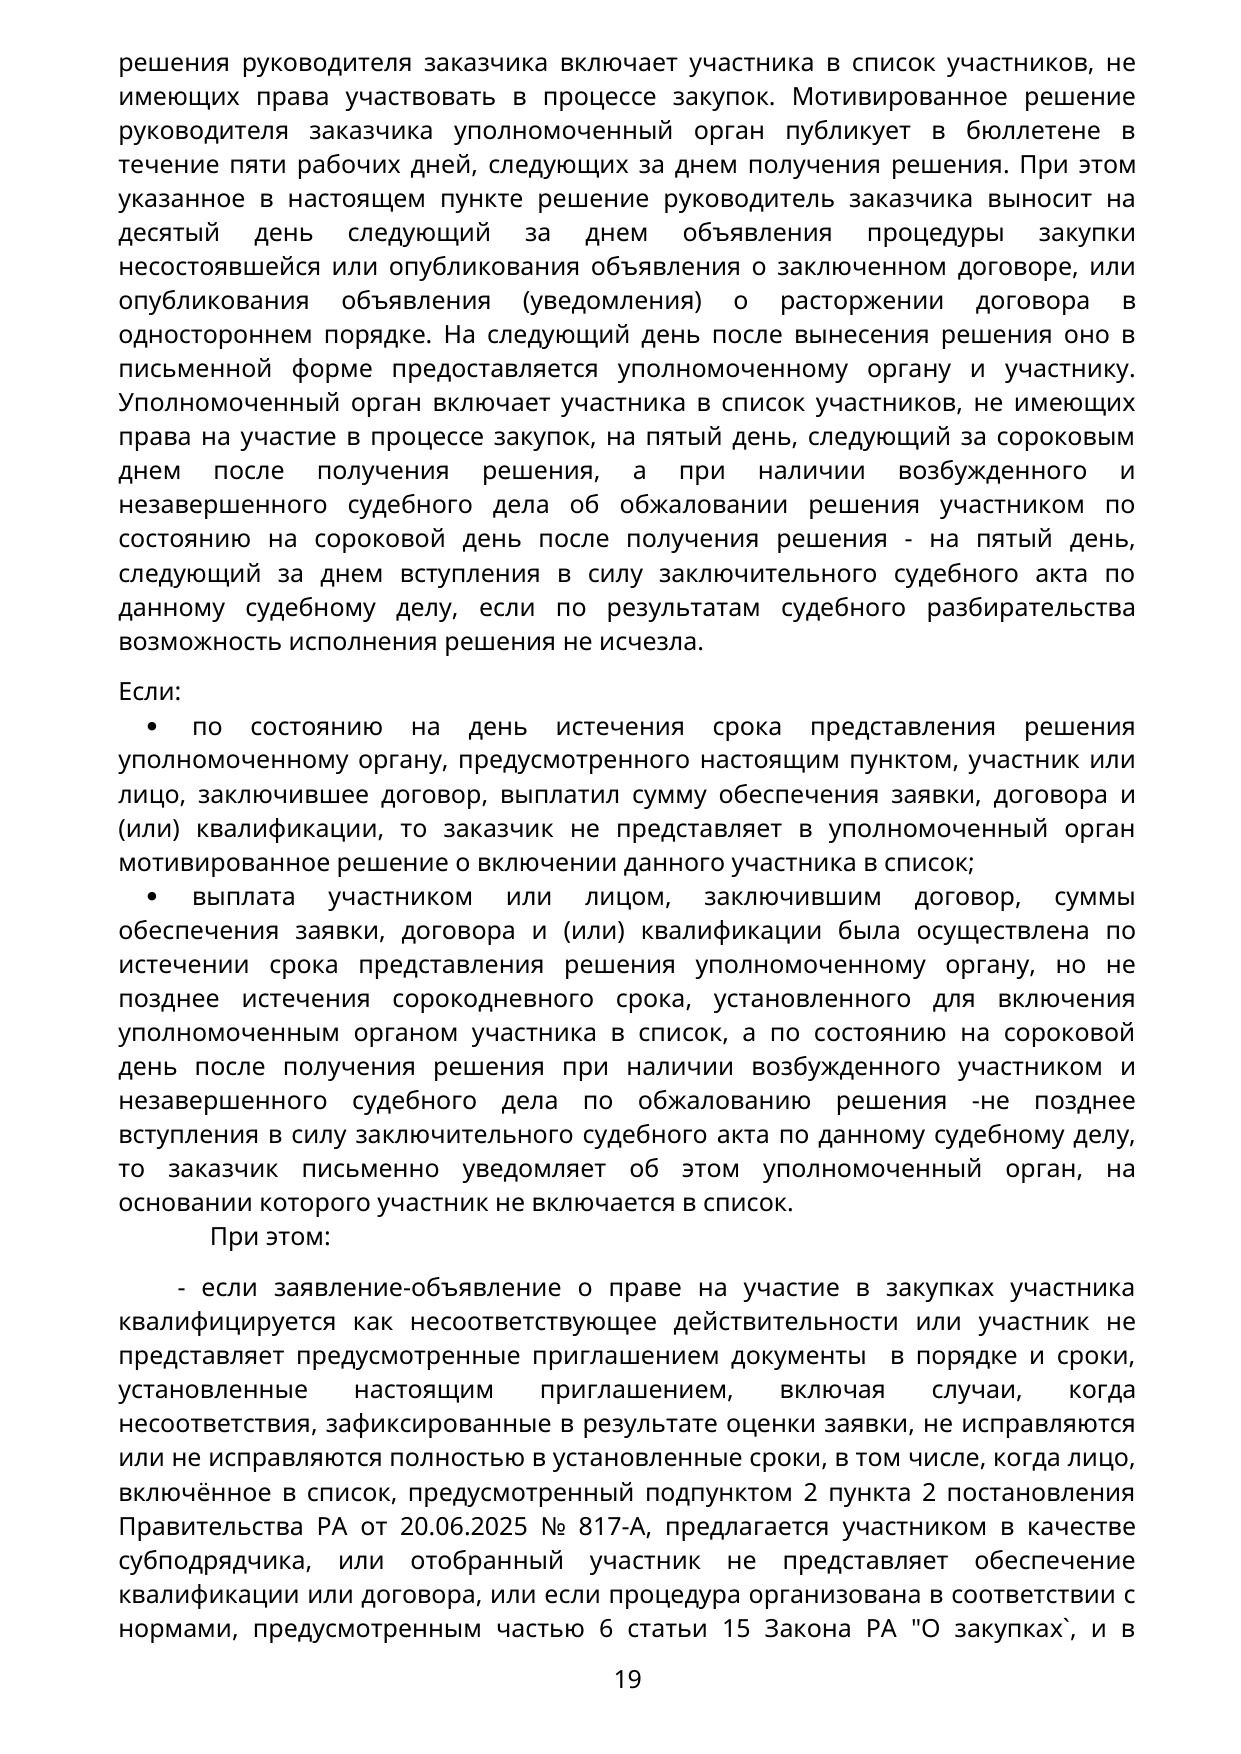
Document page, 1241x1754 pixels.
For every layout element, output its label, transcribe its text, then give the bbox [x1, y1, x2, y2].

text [118, 44, 1137, 657]
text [118, 1270, 1137, 1644]
text При этом: [118, 1219, 1137, 1253]
text Если: [118, 674, 1137, 708]
list по состоянию на день истечения срока представления решения уполномоченному органу, предусмотренного настоящим пунктом, участник или лицо, заключившее договор, выплатил сумму обеспечения заявки, договора и (или) квалификации, то заказчик не представляет в уполномоченный орган мотивированное решение о включении данного участника в список; [118, 708, 1137, 878]
list выплата участником или лицом, заключившим договор, суммы обеспечения заявки, договора и (или) квалификации была осуществлена по истечении срока представления решения уполномоченному органу, но не позднее истечения сорокодневного срока, установленного для включения уполномоченным органом участника в список, а по состоянию на сороковой день после получения решения при наличии возбужденного участником и незавершенного судебного дела по обжалованию решения -не позднее вступления в силу заключительного судебного акта по данному судебному делу, то заказчик письменно уведомляет об этом уполномоченный орган, на основании которого участник не включается в список. [118, 878, 1137, 1219]
